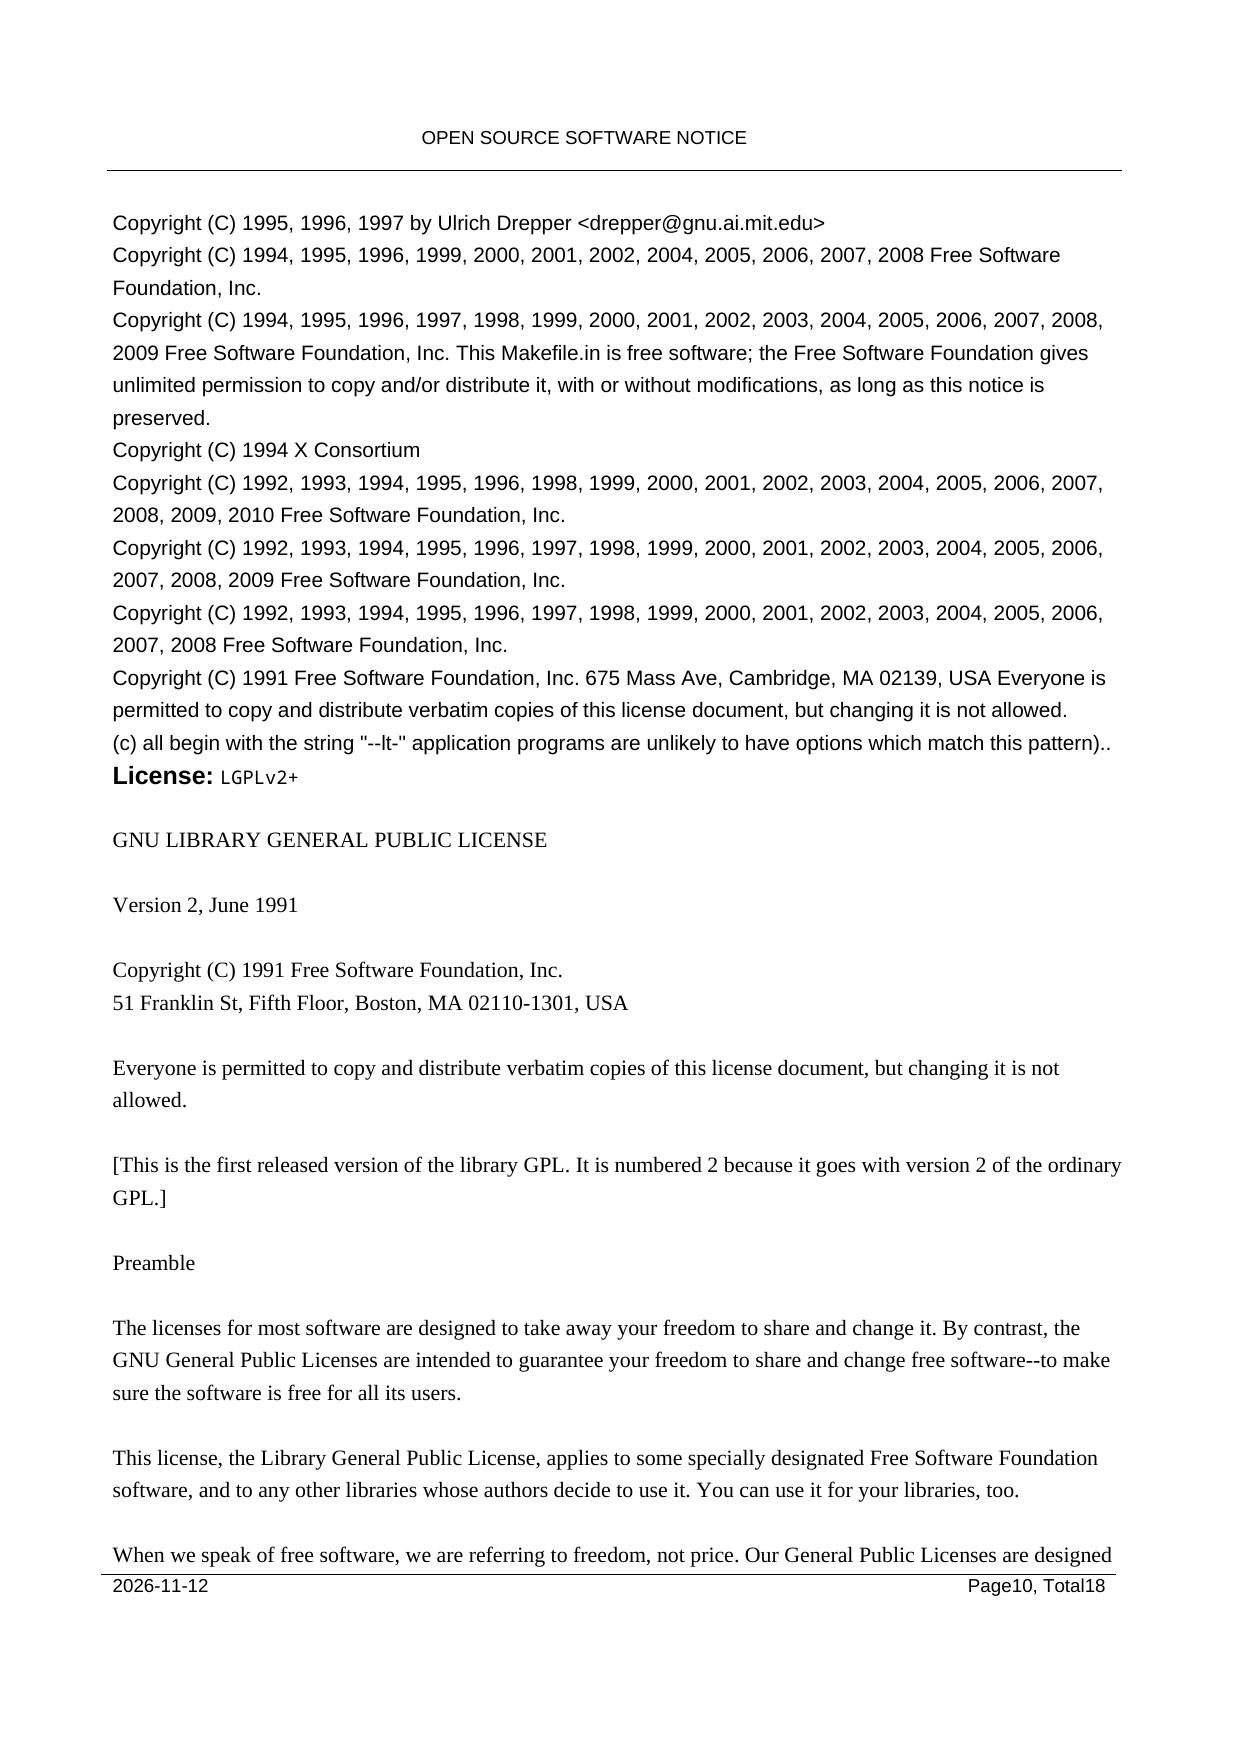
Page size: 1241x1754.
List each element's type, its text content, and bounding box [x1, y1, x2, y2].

text Copyright (C) 1994 X Consortium [112, 434, 1128, 466]
text Copyright (C) 1994, 1995, 1996, 1997, 1998, 1999, 2000, 2001, 2002, 2003, 2004, 2005, 2006, 2007, 2008, 2009 Free Software Foundation, Inc. This Makefile.in is free software; the Free Software Foundation gives unlimited permission to copy and/or distribute it, with or without modifications, as long as this notice is preserved. [112, 304, 1128, 434]
text Copyright (C) 1992, 1993, 1994, 1995, 1996, 1997, 1998, 1999, 2000, 2001, 2002, 2003, 2004, 2005, 2006, 2007, 2008 Free Software Foundation, Inc. [112, 596, 1128, 661]
text (c) all begin with the string "--lt-" application programs are unlikely to have options which match this pattern).. [112, 726, 1128, 759]
text Copyright (C) 1994, 1995, 1996, 1999, 2000, 2001, 2002, 2004, 2005, 2006, 2007, 2008 Free Software Foundation, Inc. [112, 239, 1128, 304]
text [112, 759, 1128, 1571]
text Copyright (C) 1995, 1996, 1997 by Ulrich Drepper <drepper@gnu.ai.mit.edu> [112, 206, 1128, 239]
text Copyright (C) 1992, 1993, 1994, 1995, 1996, 1997, 1998, 1999, 2000, 2001, 2002, 2003, 2004, 2005, 2006, 2007, 2008, 2009 Free Software Foundation, Inc. [112, 531, 1128, 596]
text Copyright (C) 1992, 1993, 1994, 1995, 1996, 1998, 1999, 2000, 2001, 2002, 2003, 2004, 2005, 2006, 2007, 2008, 2009, 2010 Free Software Foundation, Inc. [112, 466, 1128, 531]
text Copyright (C) 1991 Free Software Foundation, Inc. 675 Mass Ave, Cambridge, MA 02139, USA Everyone is permitted to copy and distribute verbatim copies of this license document, but changing it is not allowed. [112, 661, 1128, 726]
